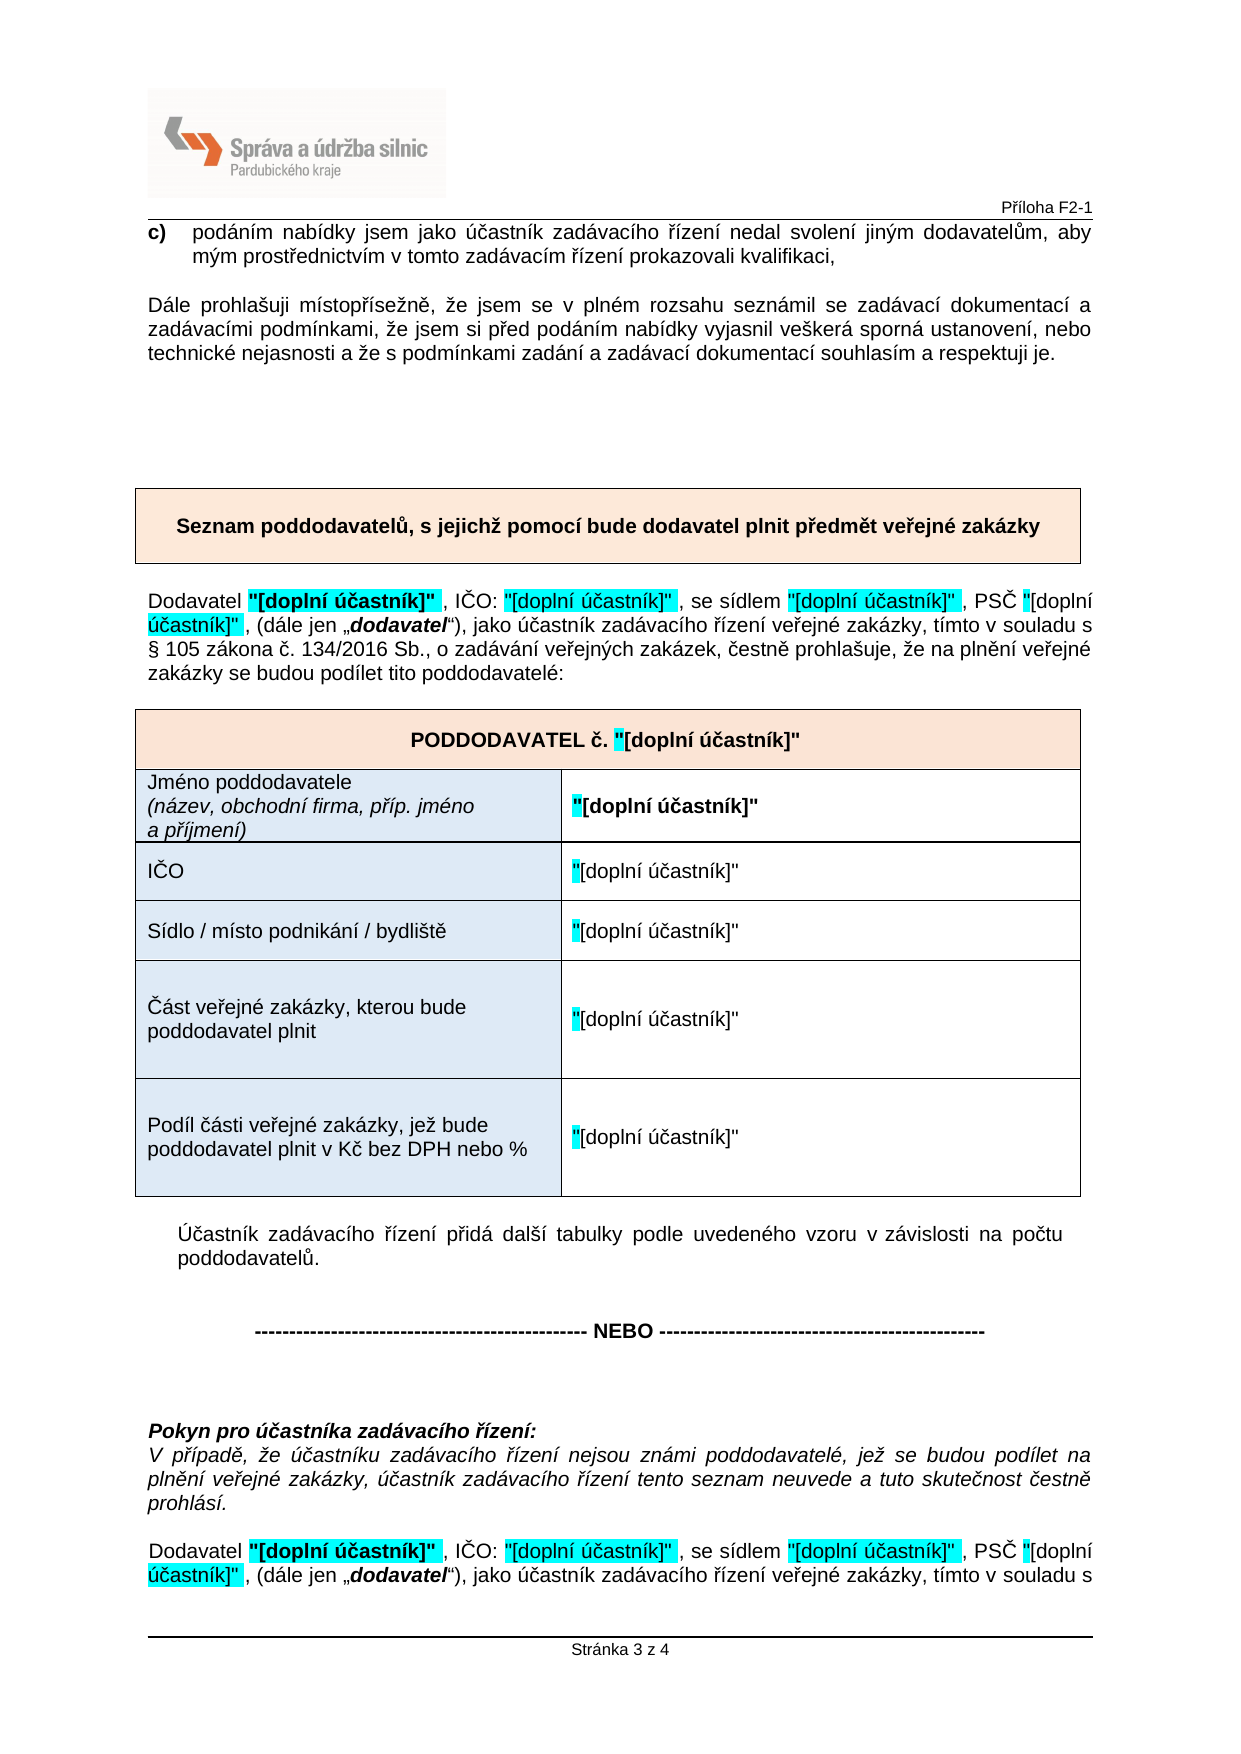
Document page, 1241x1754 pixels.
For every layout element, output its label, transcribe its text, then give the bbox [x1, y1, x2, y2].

table_cell IČO [136, 843, 561, 900]
table_cell [562, 770, 1080, 841]
list podáním nabídky jsem jako účastník zadávacího řízení nedal svolení jiným dodavatelům, aby mým prostřednictvím v tomto zadávacím řízení prokazovali kvalifikaci, [148, 220, 1093, 268]
table_cell Jméno poddodavatele (název, obchodní firma, příp. jméno a příjmení) [136, 770, 561, 841]
table_cell Sídlo / místo podnikání / bydliště [136, 901, 561, 959]
text Pokyn pro účastníka zadávacího řízení: [148, 1419, 1093, 1443]
table_cell [562, 901, 1080, 959]
text Dále prohlašuji místopřísežně, že jsem se v plném rozsahu seznámil se zadávací dokumentací a zadávacími podmínkami, že jsem si před podáním nabídky vyjasnil veškerá sporná ustanovení, nebo technické nejasnosti a že s podmínkami zadání a zadávací dokumentací souhlasím a respektuji je. [148, 293, 1093, 364]
table_cell [562, 1079, 1080, 1196]
table_header PODDODAVATEL č. [136, 710, 1080, 768]
text V případě, že účastníku zadávacího řízení nejsou známi poddodavatelé, jež se budou podílet na plnění veřejné zakázky, účastník zadávacího řízení tento seznam neuvede a tuto skutečnost čestně prohlásí. [148, 1443, 1093, 1515]
text Dodavatel , IČO: , se sídlem , PSČ , (dále jen „dodavatel“), jako účastník zadávacího řízení veřejné zakázky, tímto v souladu s § 105 zákona č. 134/2016 Sb., o zadávání veřejných zakázek, čestně prohlašuje, že na plnění veřejné zakázky se budou podílet tito poddodavatelé: [148, 588, 1093, 684]
table_cell Podíl části veřejné zakázky, jež bude poddodavatel plnit v Kč bez DPH nebo % [136, 1079, 561, 1196]
table_header Seznam poddodavatelů, s jejichž pomocí bude dodavatel plnit předmět veřejné zakázky [136, 489, 1080, 562]
table_cell Část veřejné zakázky, kterou bude poddodavatel plnit [136, 961, 561, 1078]
list Účastník zadávacího řízení přidá další tabulky podle uvedeného vzoru v závislosti na počtu poddodavatelů. [177, 1222, 1063, 1270]
table_cell [562, 843, 1080, 900]
picture [147, 88, 447, 198]
table_cell [562, 961, 1080, 1078]
text ------------------------------------------------ NEBO ----------------------------------------------- [148, 1319, 1093, 1343]
